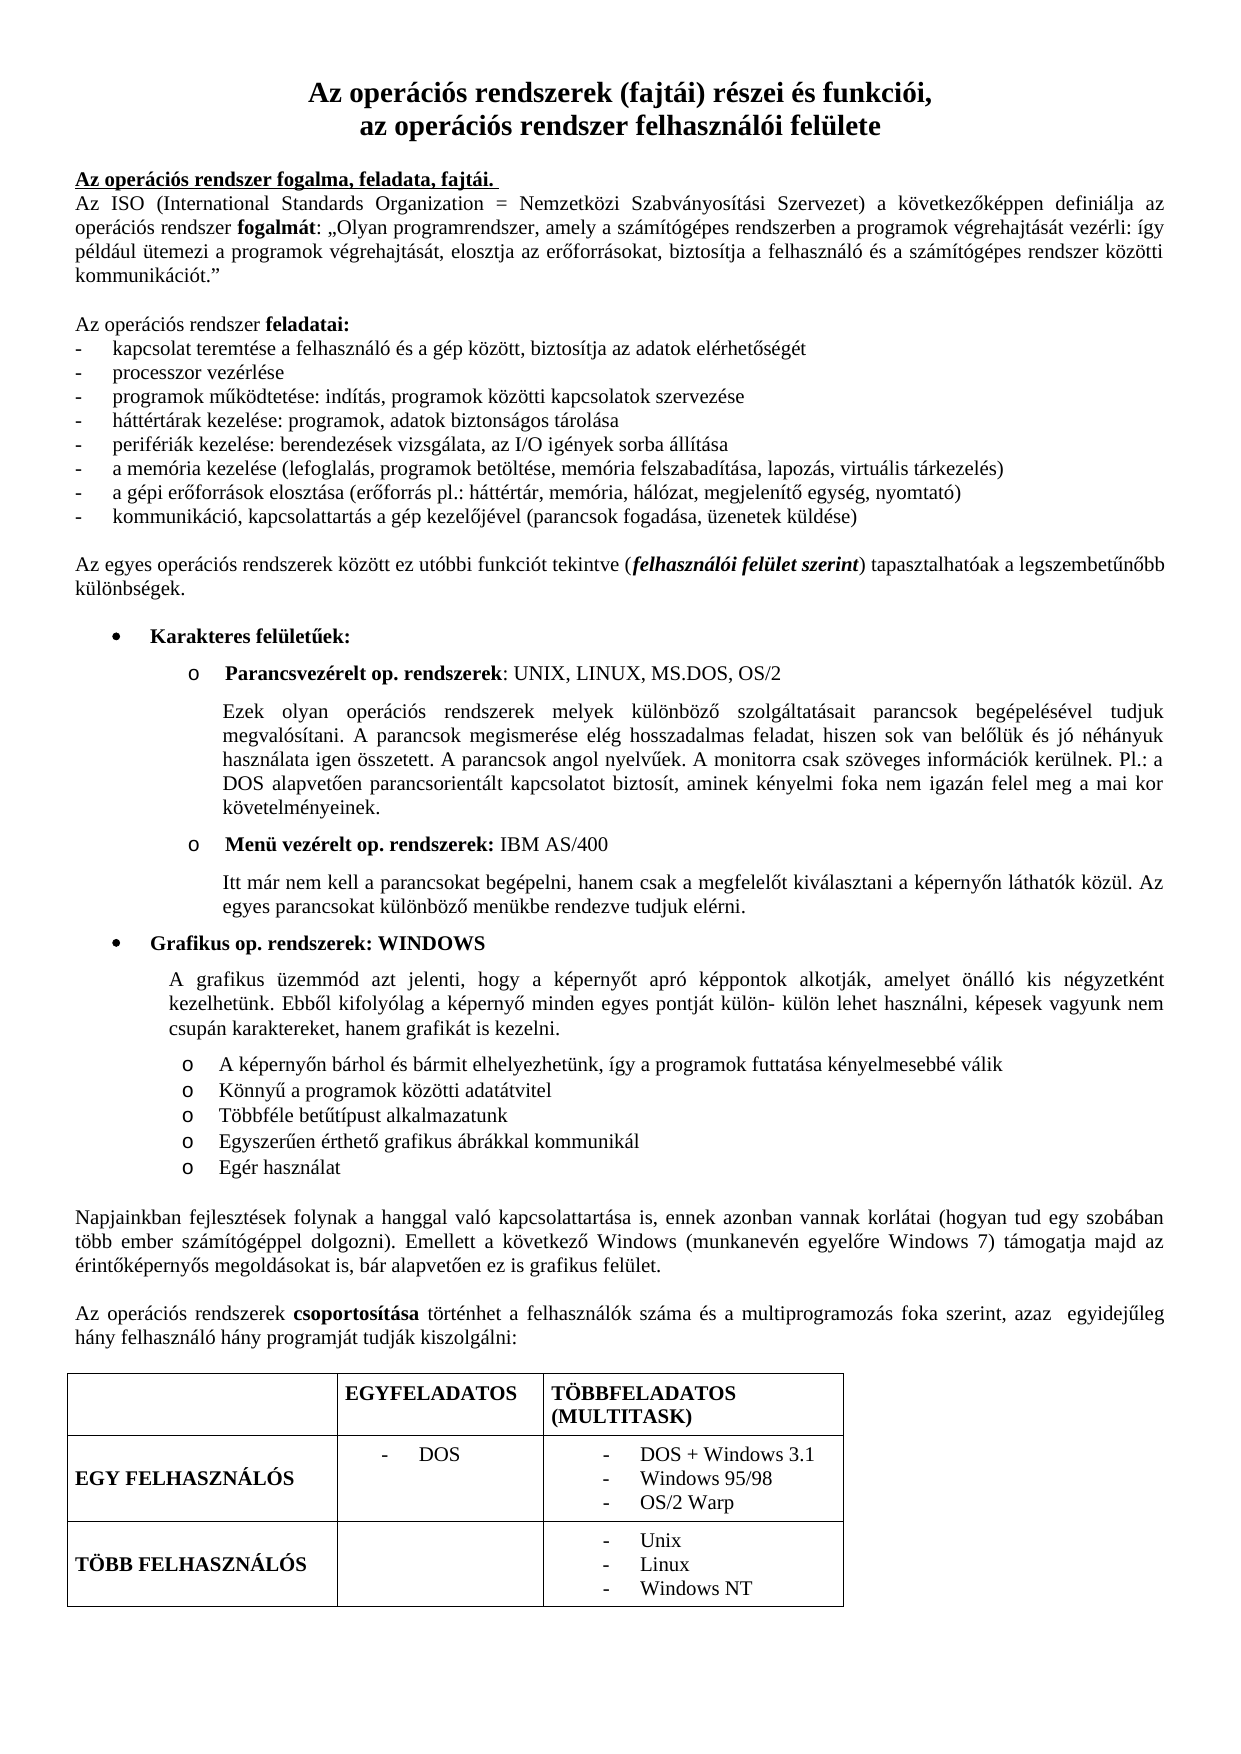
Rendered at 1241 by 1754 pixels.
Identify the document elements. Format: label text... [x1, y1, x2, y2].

table_cell TÖBB FELHASZNÁLÓS [68, 1522, 337, 1606]
list a gépi erőforrások elosztása (erőforrás pl.: háttértár, memória, hálózat, megjelenítő egység, nyomtató) [75, 480, 1165, 504]
text Az ISO (International Standards Organization = Nemzetközi Szabványosítási Szervezet) a következőképpen definiálja az operációs rendszer fogalmát: „Olyan programrendszer, amely a számítógépes rendszerben a programok végrehajtását vezérli: így például ütemezi a programok végrehajtását, elosztja az erőforrásokat, biztosítja a felhasználó és a számítógépes rendszer közötti kommunikációt.” [75, 191, 1165, 287]
list Egér használat [181, 1155, 1165, 1181]
list processzor vezérlése [75, 359, 1165, 384]
list Grafikus op. rendszerek: WINDOWS [112, 931, 1165, 955]
text Itt már nem kell a parancsokat begépelni, hanem csak a megfelelőt kiválasztani a képernyőn láthatók közül. Az egyes parancsokat különböző menükbe rendezve tudjuk elérni. [222, 870, 1165, 918]
table_header EGYFELADATOS [338, 1374, 543, 1435]
list háttértárak kezelése: programok, adatok biztonságos tárolása [75, 408, 1165, 432]
text Az operációs rendszer fogalma, feladata, fajtái. [75, 167, 1165, 191]
list Parancsvezérelt op. rendszerek: UNIX, LINUX, MS.DOS, OS/2 [187, 661, 1165, 687]
table_header TÖBBFELADATOS (MULTITASK) [544, 1374, 843, 1435]
list Az operációs rendszerek (fajtái) részei és funkciói, az operációs rendszer felhasználói felülete [75, 75, 1165, 142]
list Karakteres felületűek: [112, 624, 1165, 648]
table_cell DOS [338, 1436, 543, 1521]
list kapcsolat teremtése a felhasználó és a gép között, biztosítja az adatok elérhetőségét [75, 336, 1165, 359]
list perifériák kezelése: berendezések vizsgálata, az I/O igények sorba állítása [75, 432, 1165, 456]
table_cell DOS + Windows 3.1 Windows 95/98 OS/2 Warp [544, 1436, 843, 1521]
list Egyszerűen érthető grafikus ábrákkal kommunikál [181, 1129, 1165, 1155]
text Napjainkban fejlesztések folynak a hanggal való kapcsolattartása is, ennek azonban vannak korlátai (hogyan tud egy szobában több ember számítógéppel dolgozni). Emellett a következő Windows (munkanevén egyelőre Windows 7) támogatja majd az érintőképernyős megoldásokat is, bár alapvetően ez is grafikus felület. [75, 1205, 1165, 1277]
list a memória kezelése (lefoglalás, programok betöltése, memória felszabadítása, lapozás, virtuális tárkezelés) [75, 456, 1165, 480]
text A grafikus üzemmód azt jelenti, hogy a képernyőt apró képpontok alkotják, amelyet önálló kis négyzetként kezelhetünk. Ebből kifolyólag a képernyő minden egyes pontját külön- külön lehet használni, képesek vagyunk nem csupán karaktereket, hanem grafikát is kezelni. [169, 967, 1165, 1039]
table_cell [338, 1522, 543, 1606]
list Többféle betűtípust alkalmazatunk [181, 1103, 1165, 1129]
list A képernyőn bárhol és bármit elhelyezhetünk, így a programok futtatása kényelmesebbé válik [181, 1052, 1165, 1078]
table_header [68, 1374, 337, 1435]
text Az egyes operációs rendszerek között ez utóbbi funkciót tekintve (felhasználói felület szerint) tapasztalhatóak a legszembetűnőbb különbségek. [75, 552, 1165, 600]
text Az operációs rendszer feladatai: [75, 311, 1165, 336]
list programok működtetése: indítás, programok közötti kapcsolatok szervezése [75, 384, 1165, 408]
list Menü vezérelt op. rendszerek: IBM AS/400 [187, 832, 1165, 858]
text Az operációs rendszerek csoportosítása történhet a felhasználók száma és a multiprogramozás foka szerint, azaz egyidejűleg hány felhasználó hány programját tudják kiszolgálni: [75, 1301, 1165, 1349]
table_cell EGY FELHASZNÁLÓS [68, 1436, 337, 1521]
list kommunikáció, kapcsolattartás a gép kezelőjével (parancsok fogadása, üzenetek küldése) [75, 504, 1165, 528]
table_cell Unix Linux Windows NT [544, 1522, 843, 1606]
text Ezek olyan operációs rendszerek melyek különböző szolgáltatásait parancsok begépelésével tudjuk megvalósítani. A parancsok megismerése elég hosszadalmas feladat, hiszen sok van belőlük és jó néhányuk használata igen összetett. A parancsok angol nyelvűek. A monitorra csak szöveges információk kerülnek. Pl.: a DOS alapvetően parancsorientált kapcsolatot biztosít, aminek kényelmi foka nem igazán felel meg a mai kor követelményeinek. [222, 699, 1165, 819]
list Könnyű a programok közötti adatátvitel [181, 1078, 1165, 1103]
